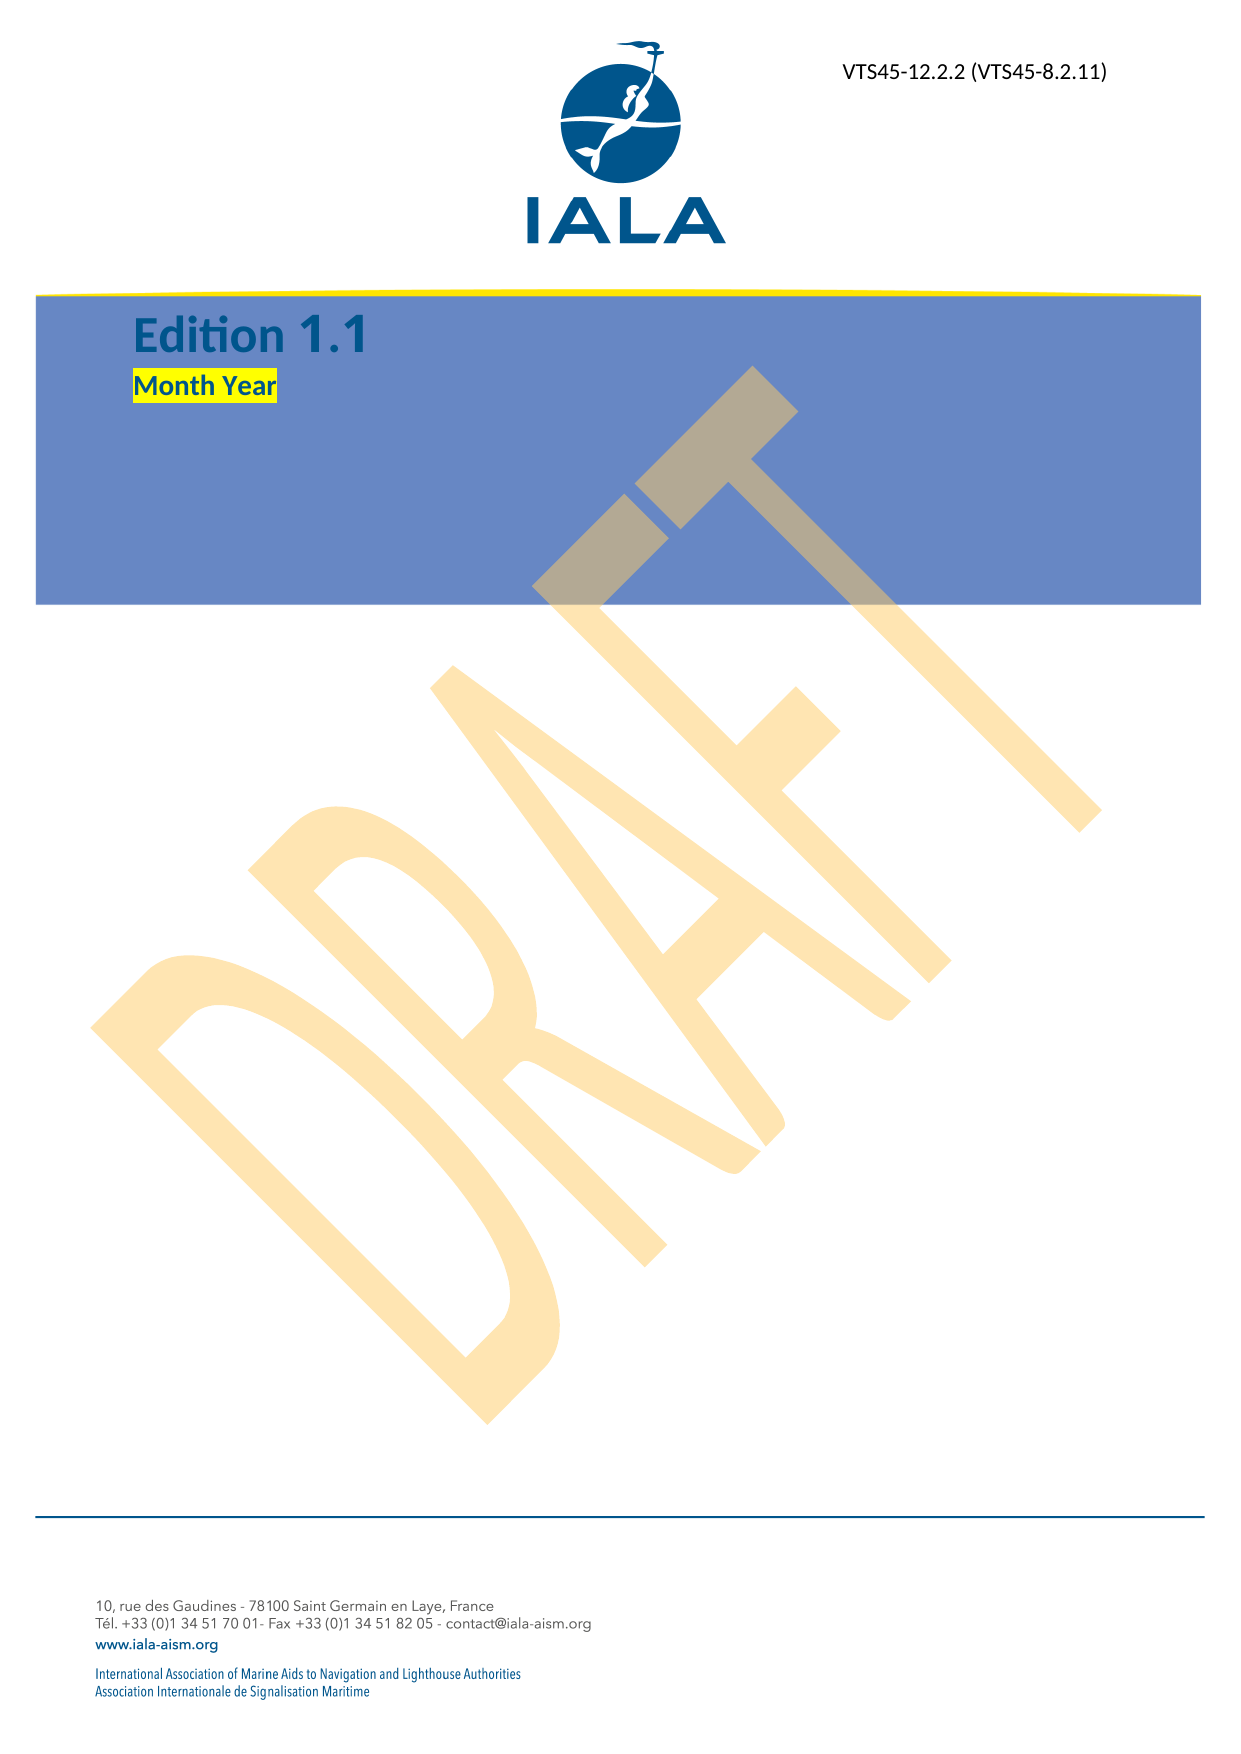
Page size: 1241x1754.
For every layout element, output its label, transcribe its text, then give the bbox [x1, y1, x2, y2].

text Month Year [133, 367, 1107, 403]
picture [89, 1595, 622, 1714]
picture [0, 29, 1240, 616]
text Edition 1.1 [133, 297, 1107, 367]
